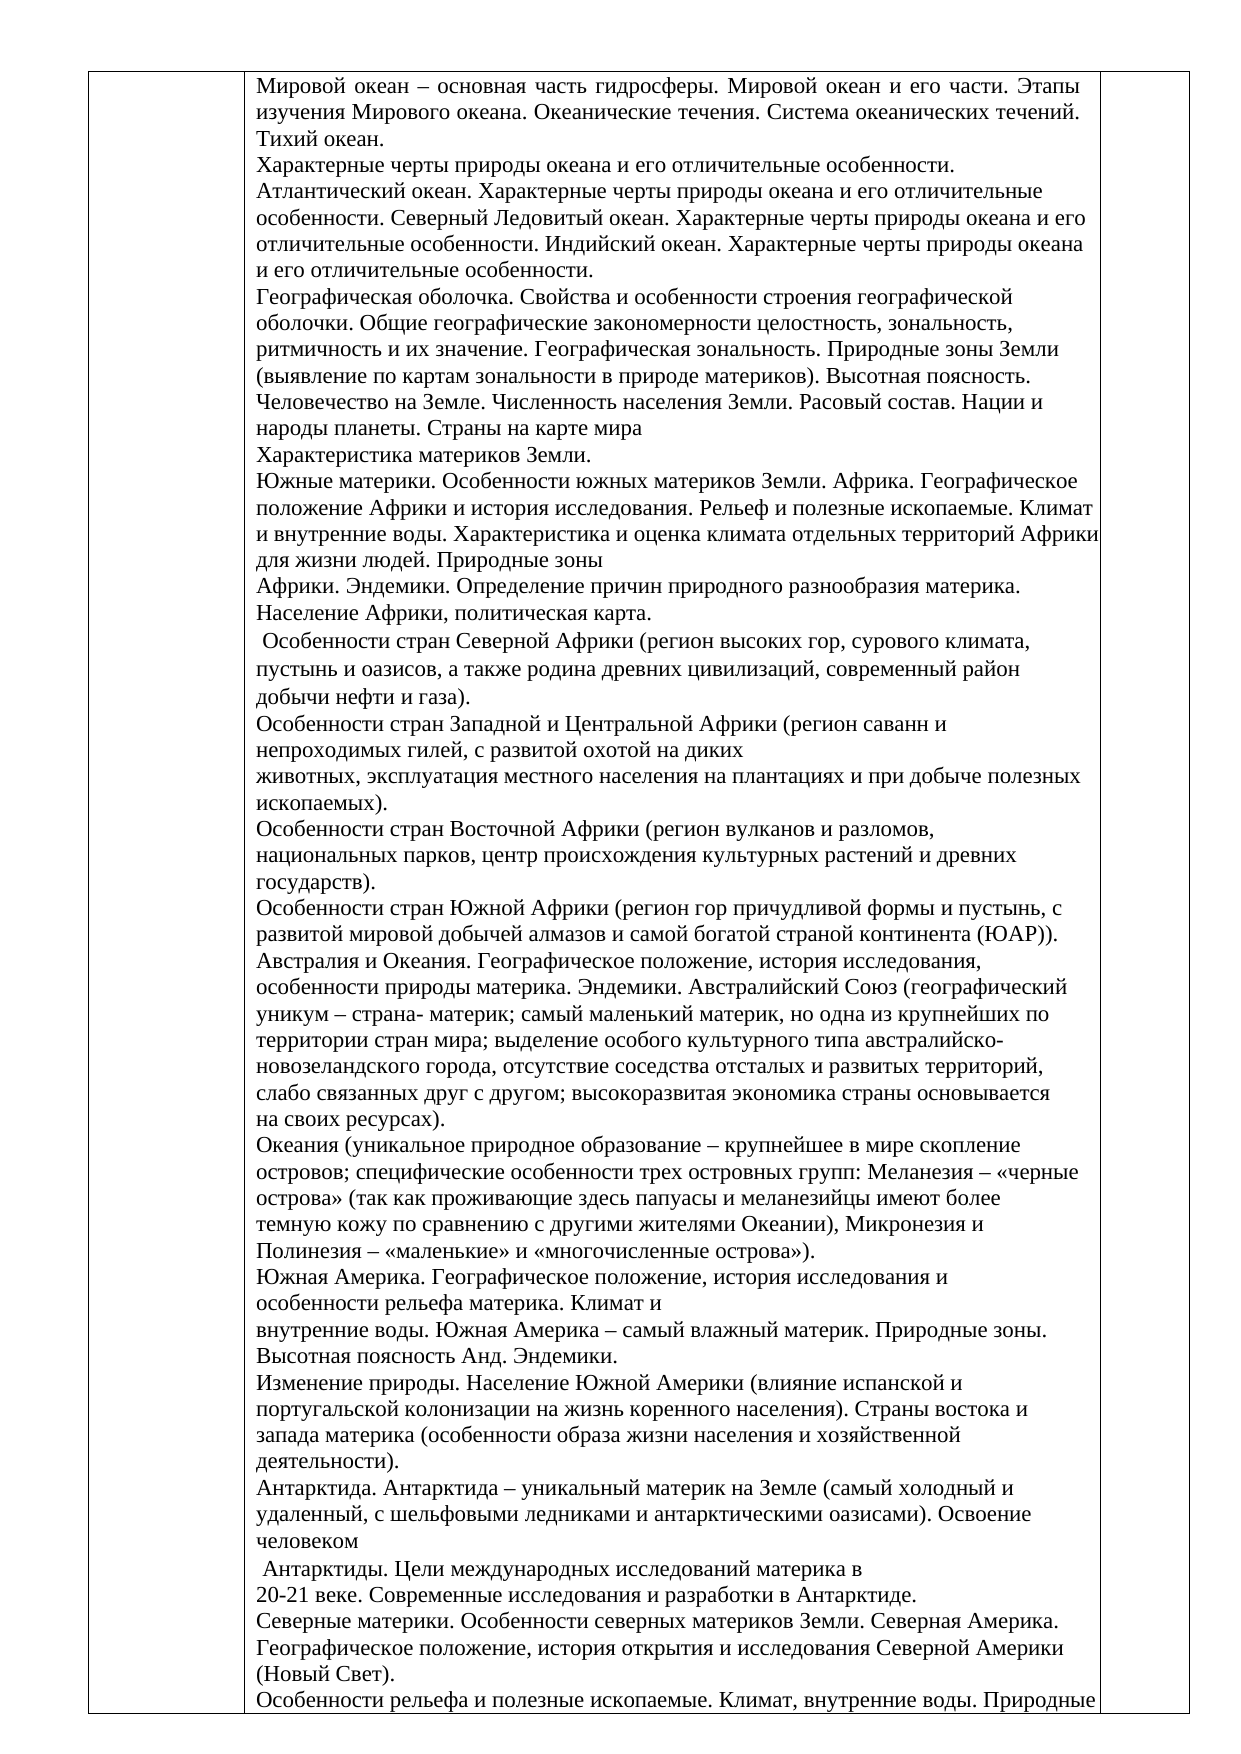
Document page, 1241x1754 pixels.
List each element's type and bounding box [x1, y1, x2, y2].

table_cell [245, 72, 1100, 1713]
table_cell [89, 72, 244, 1713]
table_cell [1101, 72, 1189, 1713]
